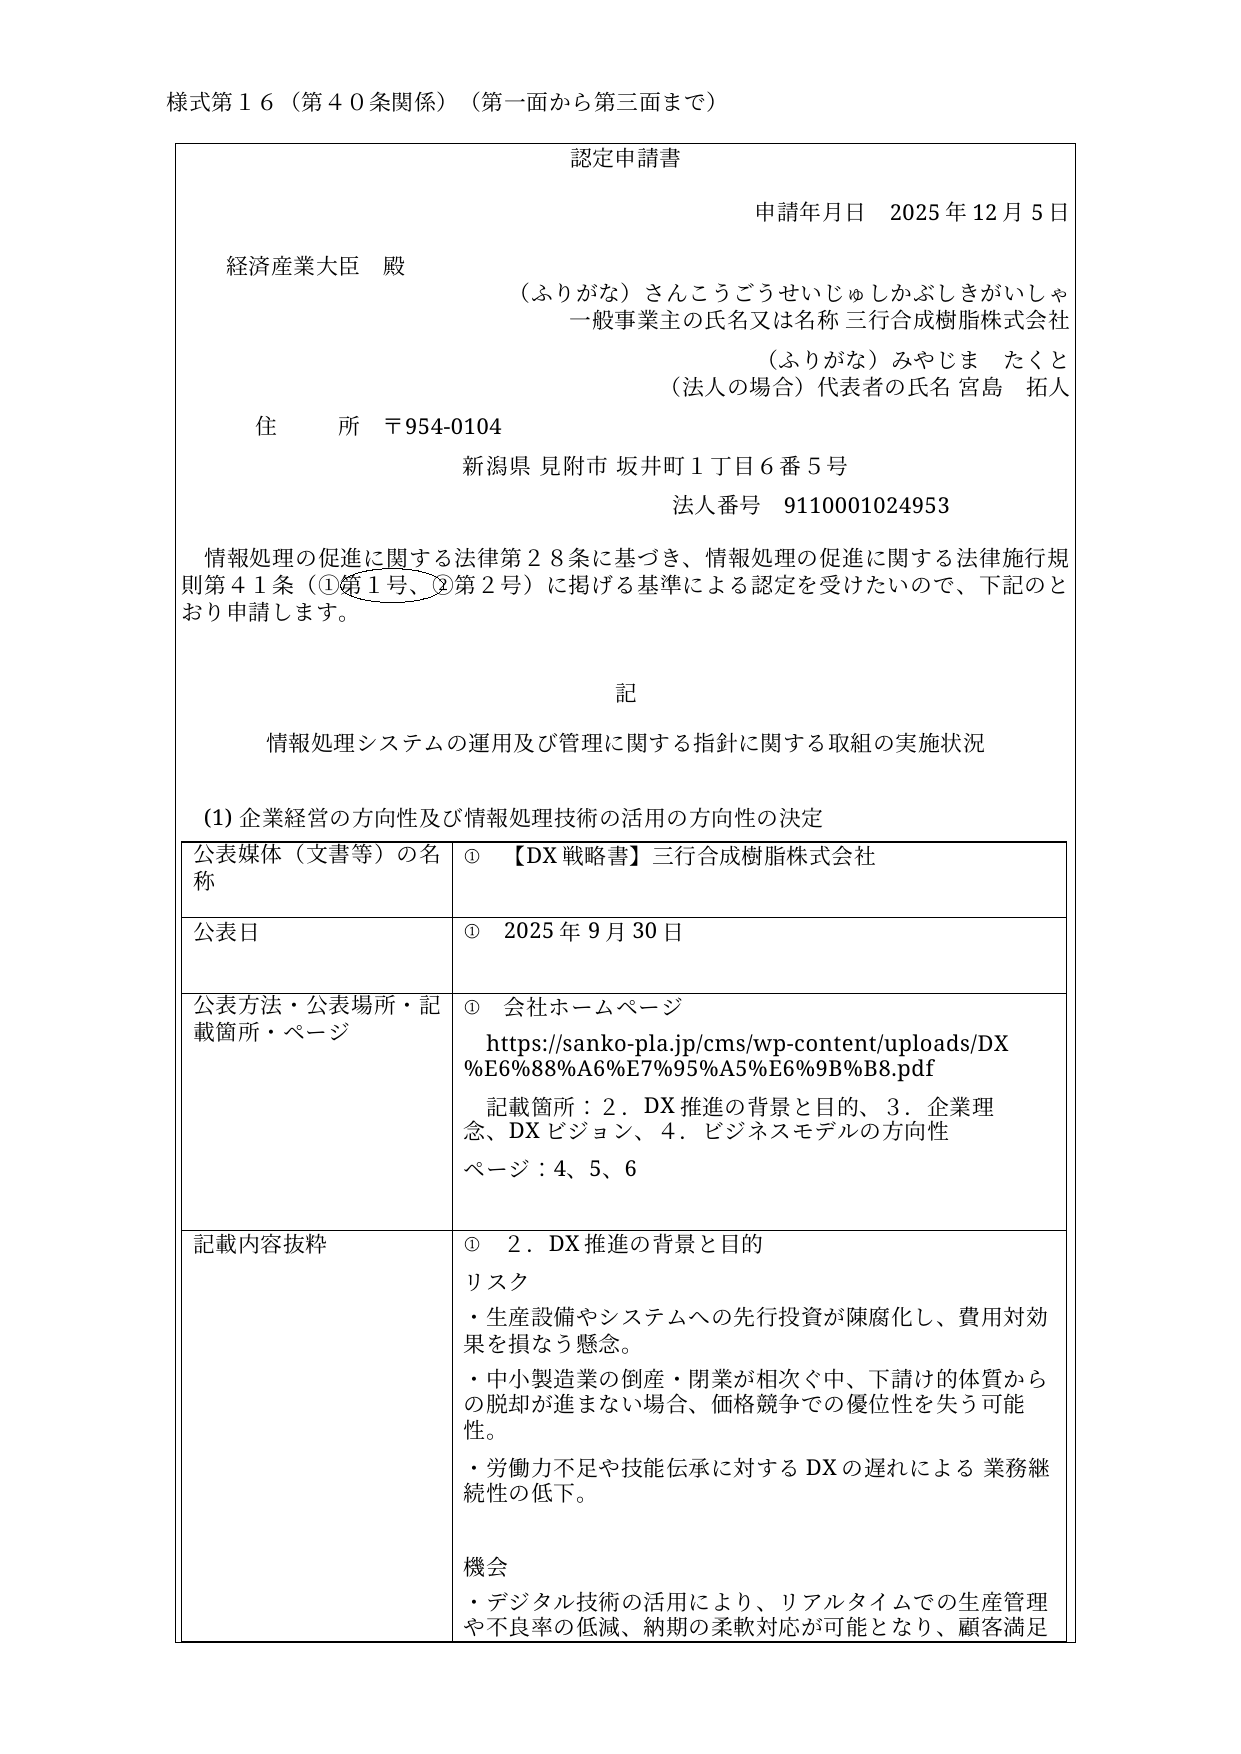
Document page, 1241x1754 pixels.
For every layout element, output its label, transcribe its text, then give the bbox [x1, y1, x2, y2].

table_header 認定申請書 申請年月日 2025年12月 5日 経済産業大臣 殿 （ふりがな）さんこうごうせいじゅしかぶしきがいしゃ 一般事業主の氏名又は名称 三行合成樹脂株式会社 （ふりがな）みやじま たくと （法人の場合）代表者の氏名 宮島 拓人 住所 〒954-0104 新潟県 見附市 坂井町１丁目６番５号 法人番号 9110001024953 情報処理の促進に関する法律第２８条に基づき、情報処理の促進に関する法律施行規則第４１条（①第１号、②第２号）に掲げる基準による認定を受けたいので、下記のとおり申請します。 [176, 144, 1075, 680]
text 様式第１６（第４０条関係）（第一面から第三面まで） [167, 89, 1070, 116]
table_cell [176, 680, 1075, 1642]
